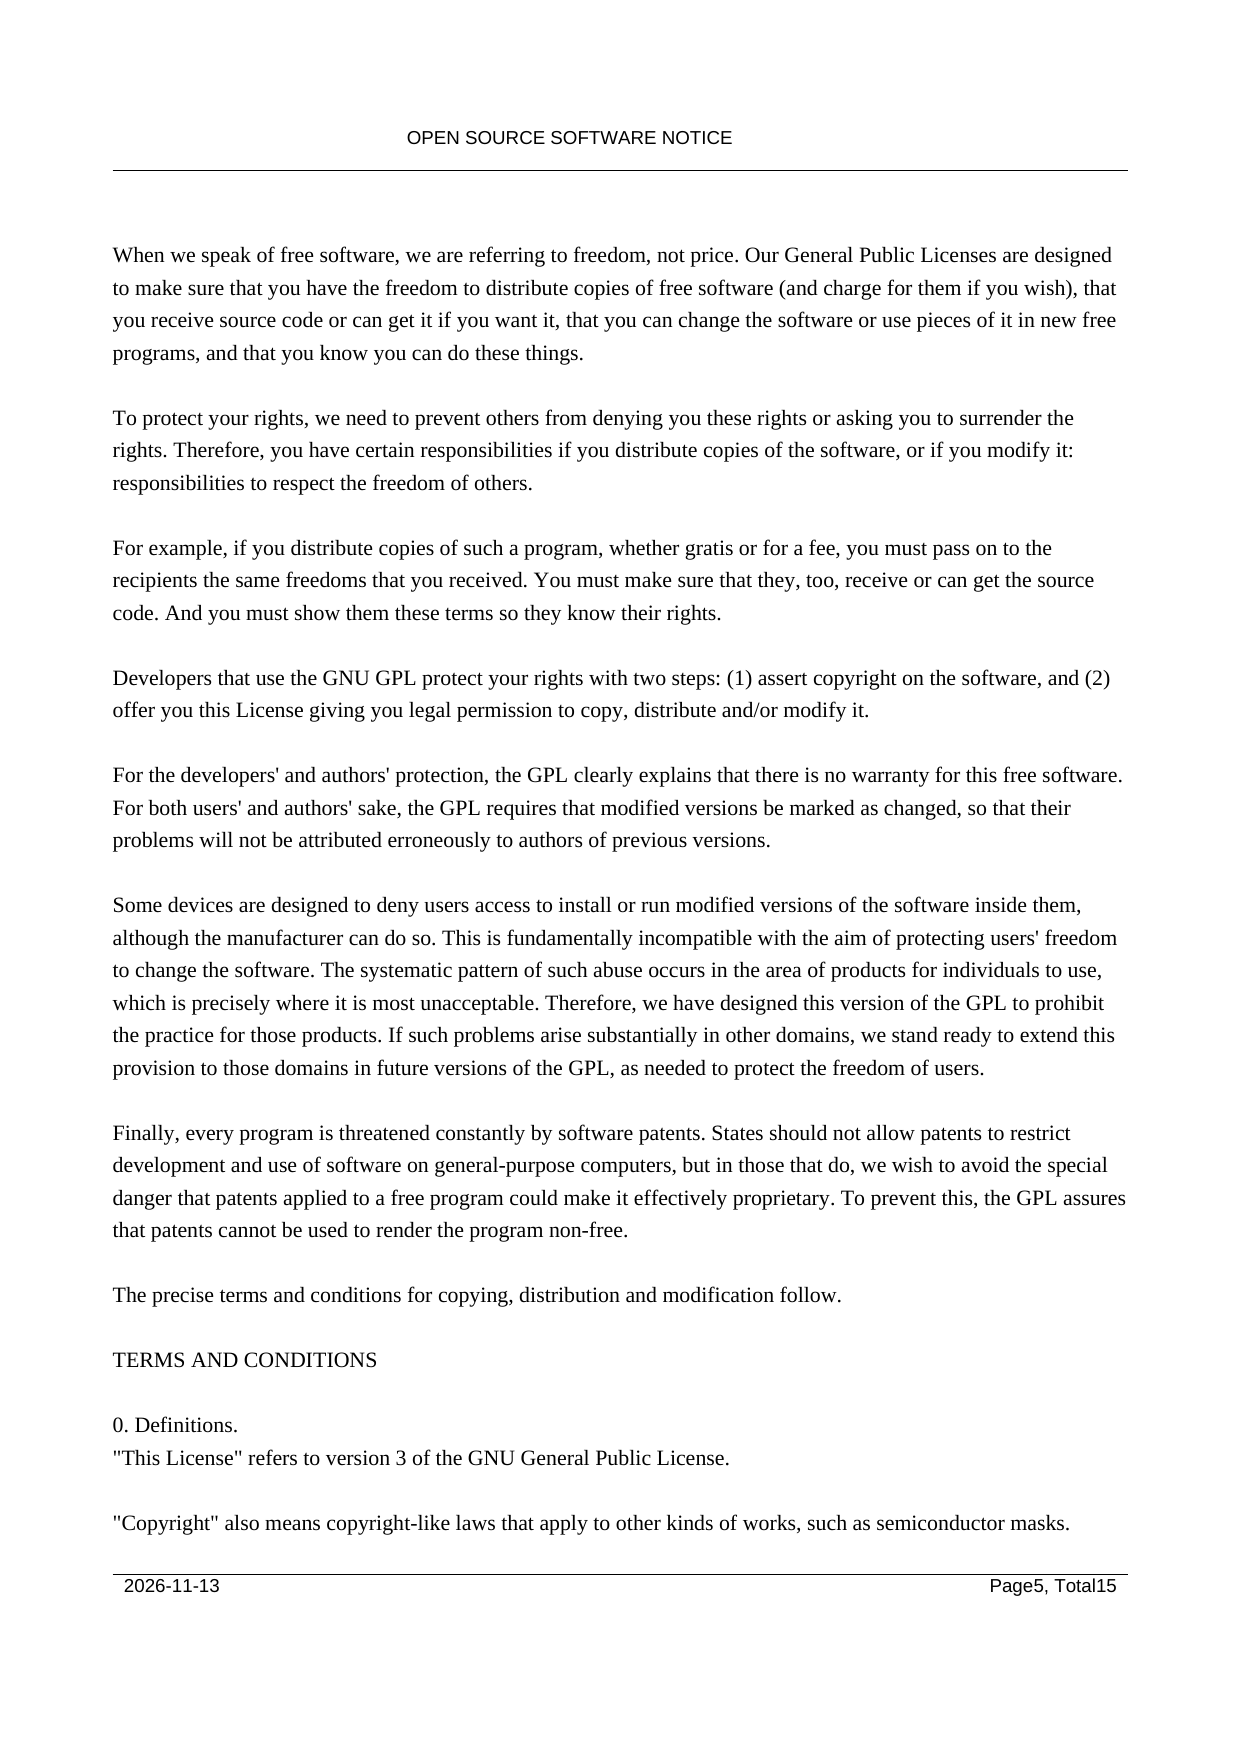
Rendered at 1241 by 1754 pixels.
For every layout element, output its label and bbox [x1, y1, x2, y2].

text [112, 206, 1128, 1539]
